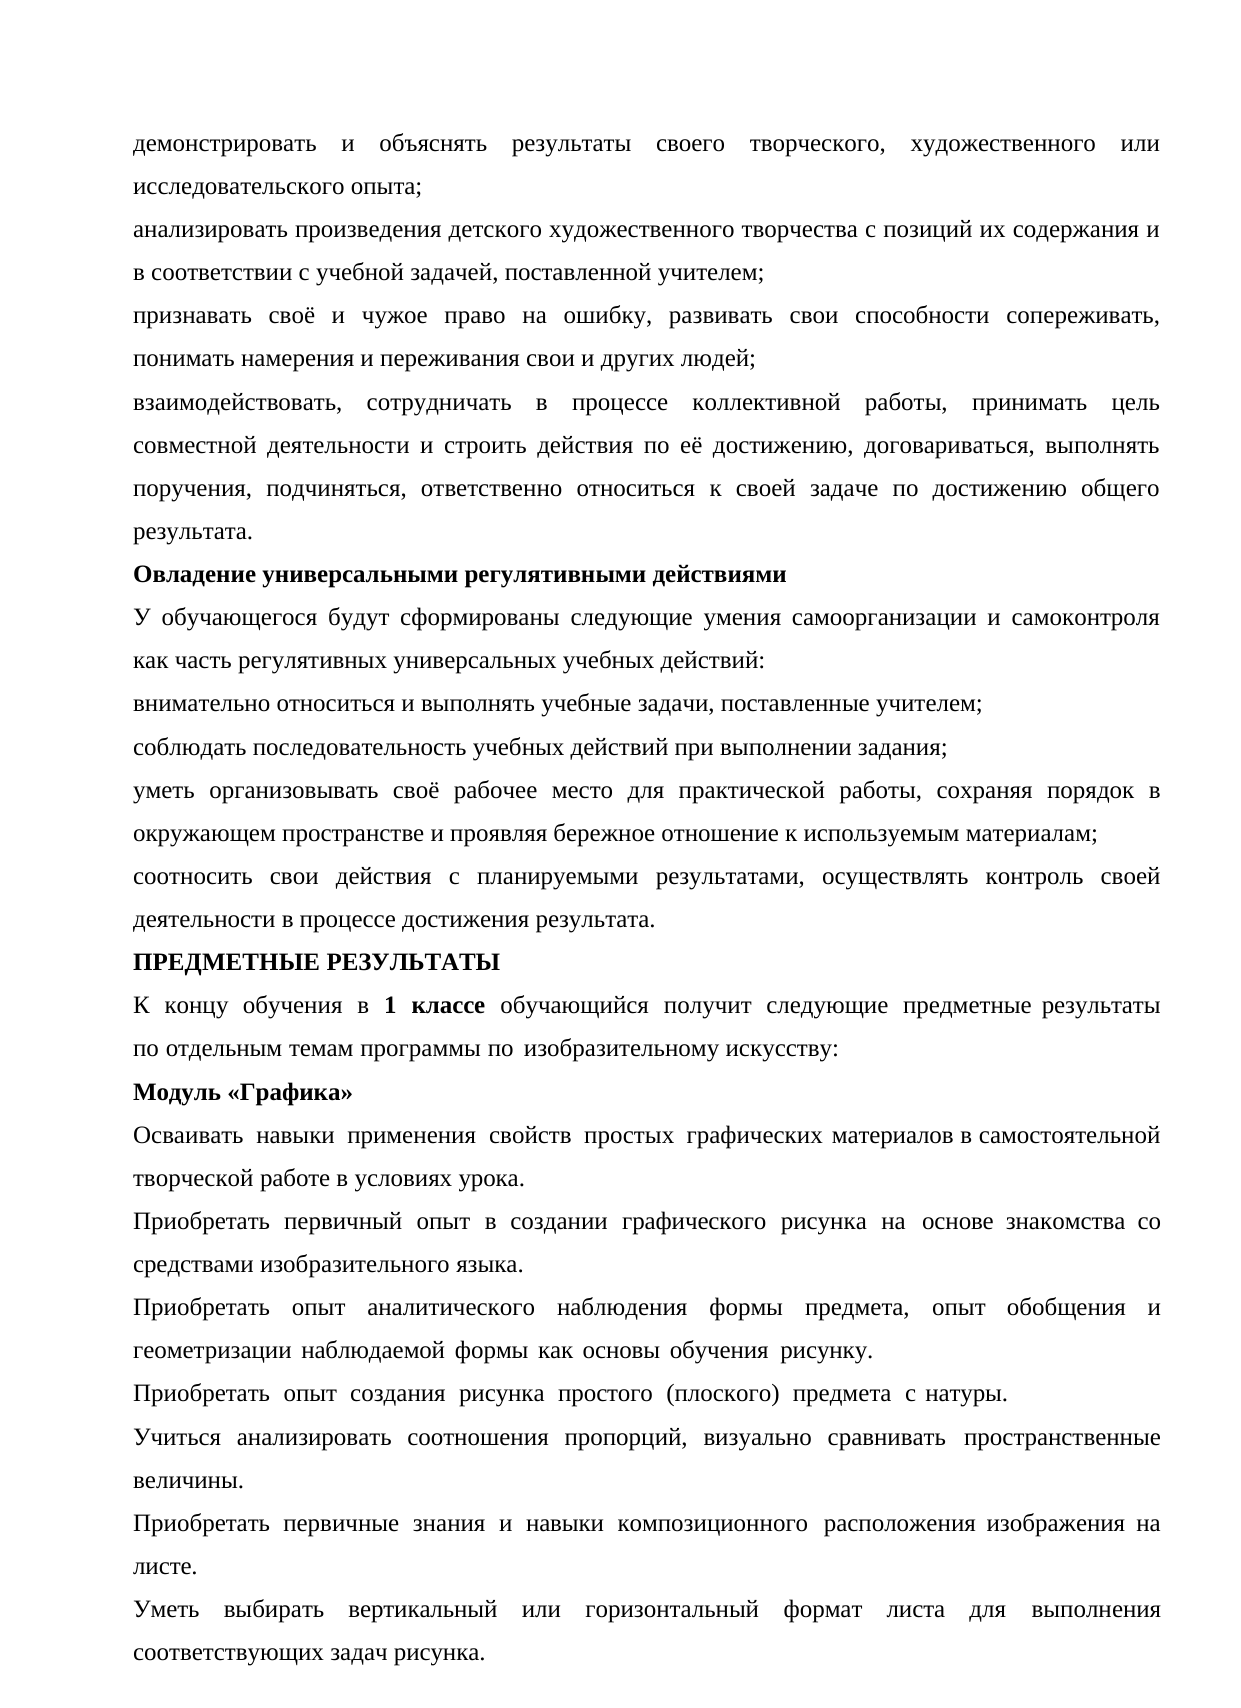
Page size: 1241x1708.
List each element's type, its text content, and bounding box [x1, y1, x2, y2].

text соотносить свои действия с планируемыми результатами, осуществлять контроль своей деятельности в процессе достижения результата. [133, 861, 1161, 933]
text внимательно относиться и выполнять учебные задачи, поставленные учителем; [133, 688, 1161, 717]
text К концу обучения в 1 классе обучающийся получит следующие предметные результаты по отдельным темам программы по изобразительному искусству: [133, 990, 1161, 1062]
text демонстрировать и объяснять результаты своего творческого, художественного или исследовательского опыта; [133, 128, 1161, 200]
text Приобретать опыт аналитического наблюдения формы предмета, опыт обобщения и геометризации наблюдаемой формы как основы обучения рисунку. [133, 1292, 1161, 1364]
text взаимодействовать, сотрудничать в процессе коллективной работы, принимать цель совместной деятельности и строить действия по её достижению, договариваться, выполнять поручения, подчиняться, ответственно относиться к своей задаче по достижению общего результата. [133, 387, 1161, 545]
subtitle ПРЕДМЕТНЫЕ РЕЗУЛЬТАТЫ [133, 947, 1161, 976]
text Приобретать опыт создания рисунка простого (плоского) предмета с натуры. [133, 1378, 1161, 1407]
subtitle Модуль «Графика» [133, 1077, 1161, 1105]
text Учиться анализировать соотношения пропорций, визуально сравнивать пространственные величины. [133, 1422, 1161, 1493]
text Приобретать первичный опыт в создании графического рисунка на основе знакомства со средствами изобразительного языка. [133, 1206, 1161, 1278]
text Приобретать первичные знания и навыки композиционного расположения изображения на листе. [133, 1508, 1161, 1580]
text соблюдать последовательность учебных действий при выполнении задания; [133, 732, 1161, 760]
text признавать своё и чужое право на ошибку, развивать свои способности сопереживать, понимать намерения и переживания свои и других людей; [133, 300, 1161, 372]
text У обучающегося будут сформированы следующие умения самоорганизации и самоконтроля как часть регулятивных универсальных учебных действий: [133, 602, 1161, 674]
text Осваивать навыки применения свойств простых графических материалов в самостоятельной творческой работе в условиях урока. [133, 1120, 1161, 1192]
text анализировать произведения детского художественного творчества с позиций их содержания и в соответствии с учебной задачей, поставленной учителем; [133, 214, 1161, 286]
text Уметь выбирать вертикальный или горизонтальный формат листа для выполнения соответствующих задач рисунка. [133, 1594, 1161, 1666]
text Овладение универсальными регулятивными действиями [133, 559, 1161, 588]
text уметь организовывать своё рабочее место для практической работы, сохраняя порядок в окружающем пространстве и проявляя бережное отношение к используемым материалам; [133, 775, 1161, 847]
